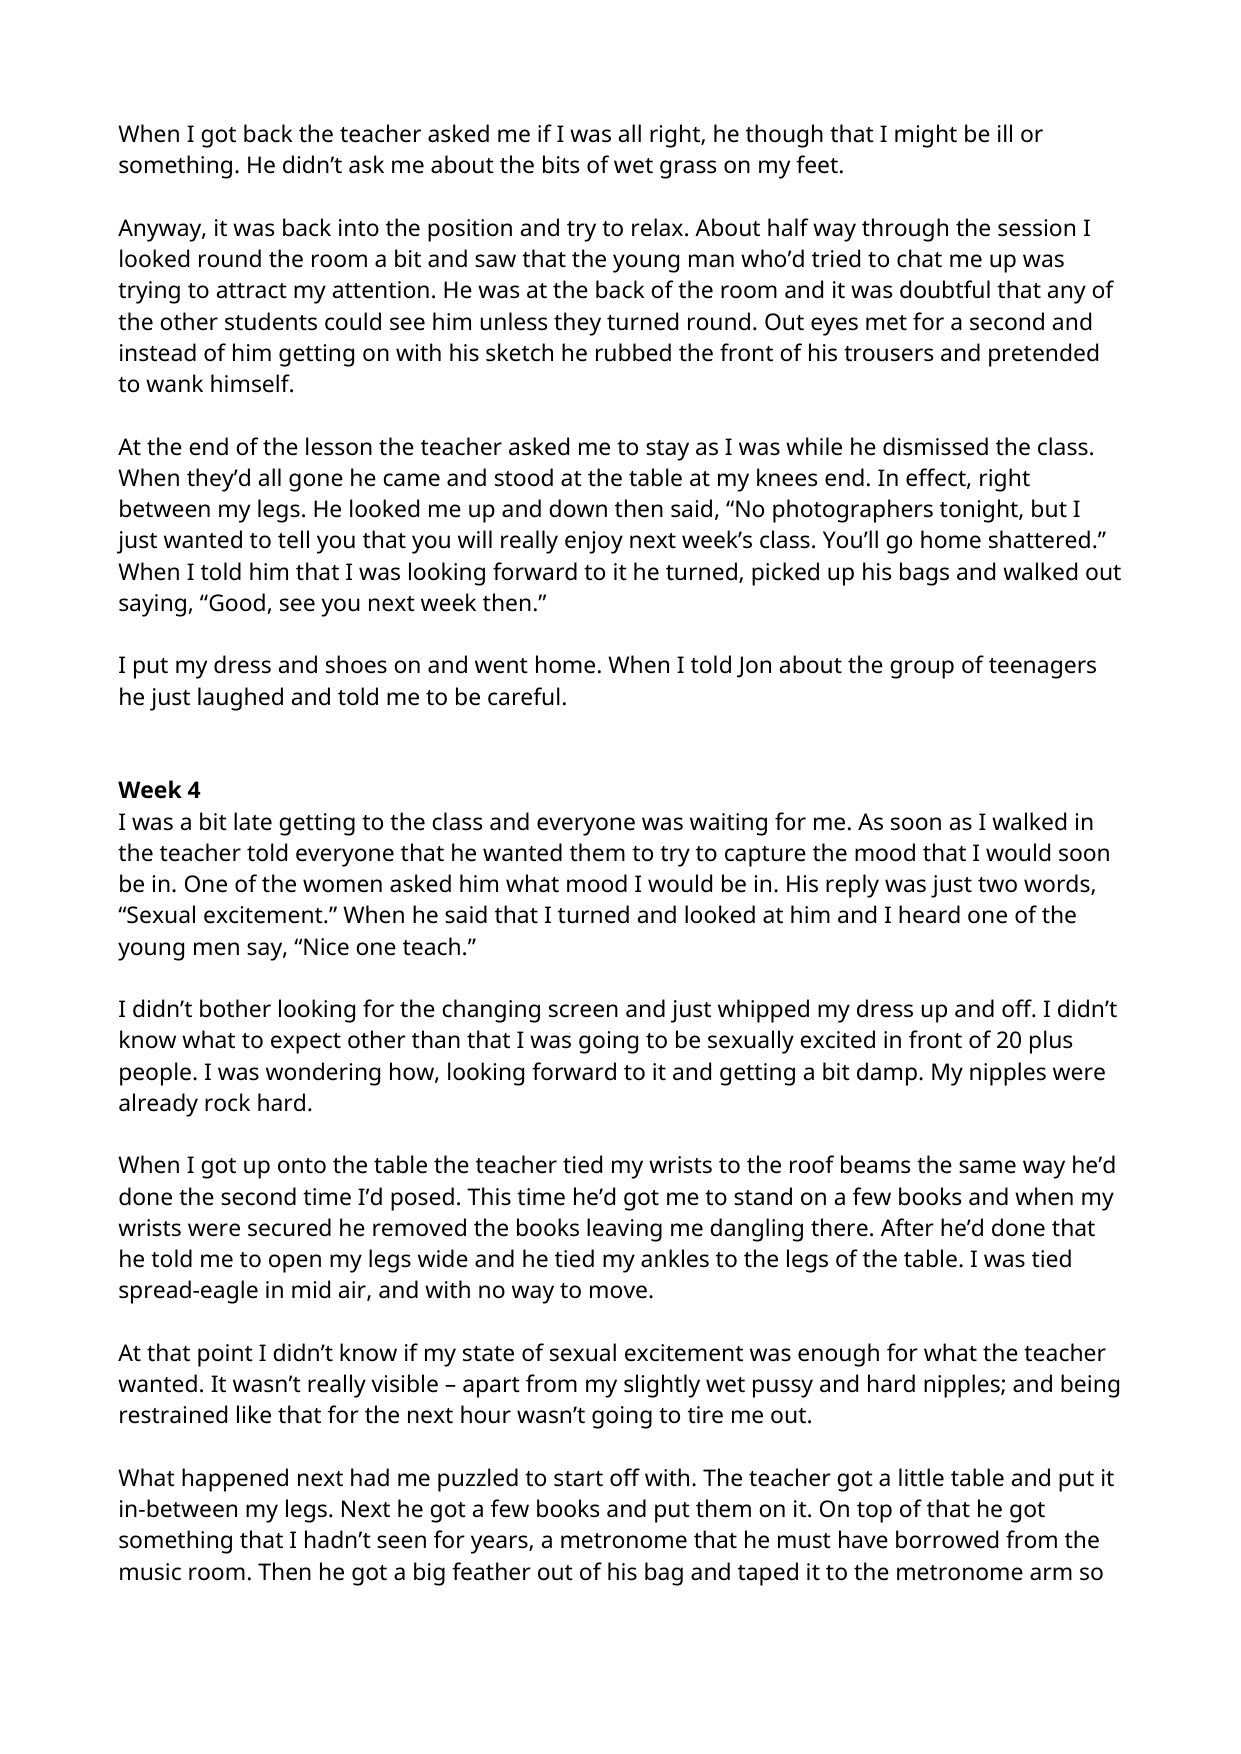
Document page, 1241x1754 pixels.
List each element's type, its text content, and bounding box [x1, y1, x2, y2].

subtitle Week 4 [118, 774, 1122, 806]
text I put my dress and shoes on and went home. When I told Jon about the group of teenagers he just laughed and told me to be careful. [118, 649, 1122, 712]
text When I got back the teacher asked me if I was all right, he though that I might be ill or something. He didn’t ask me about the bits of wet grass on my feet. [118, 118, 1122, 181]
text I was a bit late getting to the class and everyone was waiting for me. As soon as I walked in the teacher told everyone that he wanted them to try to capture the mood that I would soon be in. One of the women asked him what mood I would be in. His reply was just two words, “Sexual excitement.” When he said that I turned and looked at him and I heard one of the young men say, “Nice one teach.” [118, 806, 1122, 962]
text I didn’t bother looking for the changing screen and just whipped my dress up and off. I didn’t know what to expect other than that I was going to be sexually excited in front of 20 plus people. I was wondering how, looking forward to it and getting a bit damp. My nipples were already rock hard. [118, 993, 1122, 1118]
text At the end of the lesson the teacher asked me to stay as I was while he dismissed the class. When they’d all gone he came and stood at the table at my knees end. In effect, right between my legs. He looked me up and down then said, “No photographers tonight, but I just wanted to tell you that you will really enjoy next week’s class. You’ll go home shattered.” When I told him that I was looking forward to it he turned, picked up his bags and walked out saying, “Good, see you next week then.” [118, 431, 1122, 618]
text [118, 1462, 1122, 1587]
text At that point I didn’t know if my state of sexual excitement was enough for what the teacher wanted. It wasn’t really visible – apart from my slightly wet pussy and hard nipples; and being restrained like that for the next hour wasn’t going to tire me out. [118, 1337, 1122, 1431]
text Anyway, it was back into the position and try to relax. About half way through the session I looked round the room a bit and saw that the young man who’d tried to chat me up was trying to attract my attention. He was at the back of the room and it was doubtful that any of the other students could see him unless they turned round. Out eyes met for a second and instead of him getting on with his sketch he rubbed the front of his trousers and pretended to wank himself. [118, 212, 1122, 399]
text When I got up onto the table the teacher tied my wrists to the roof beams the same way he’d done the second time I’d posed. This time he’d got me to stand on a few books and when my wrists were secured he removed the books leaving me dangling there. After he’d done that he told me to open my legs wide and he tied my ankles to the legs of the table. I was tied spread-eagle in mid air, and with no way to move. [118, 1149, 1122, 1306]
